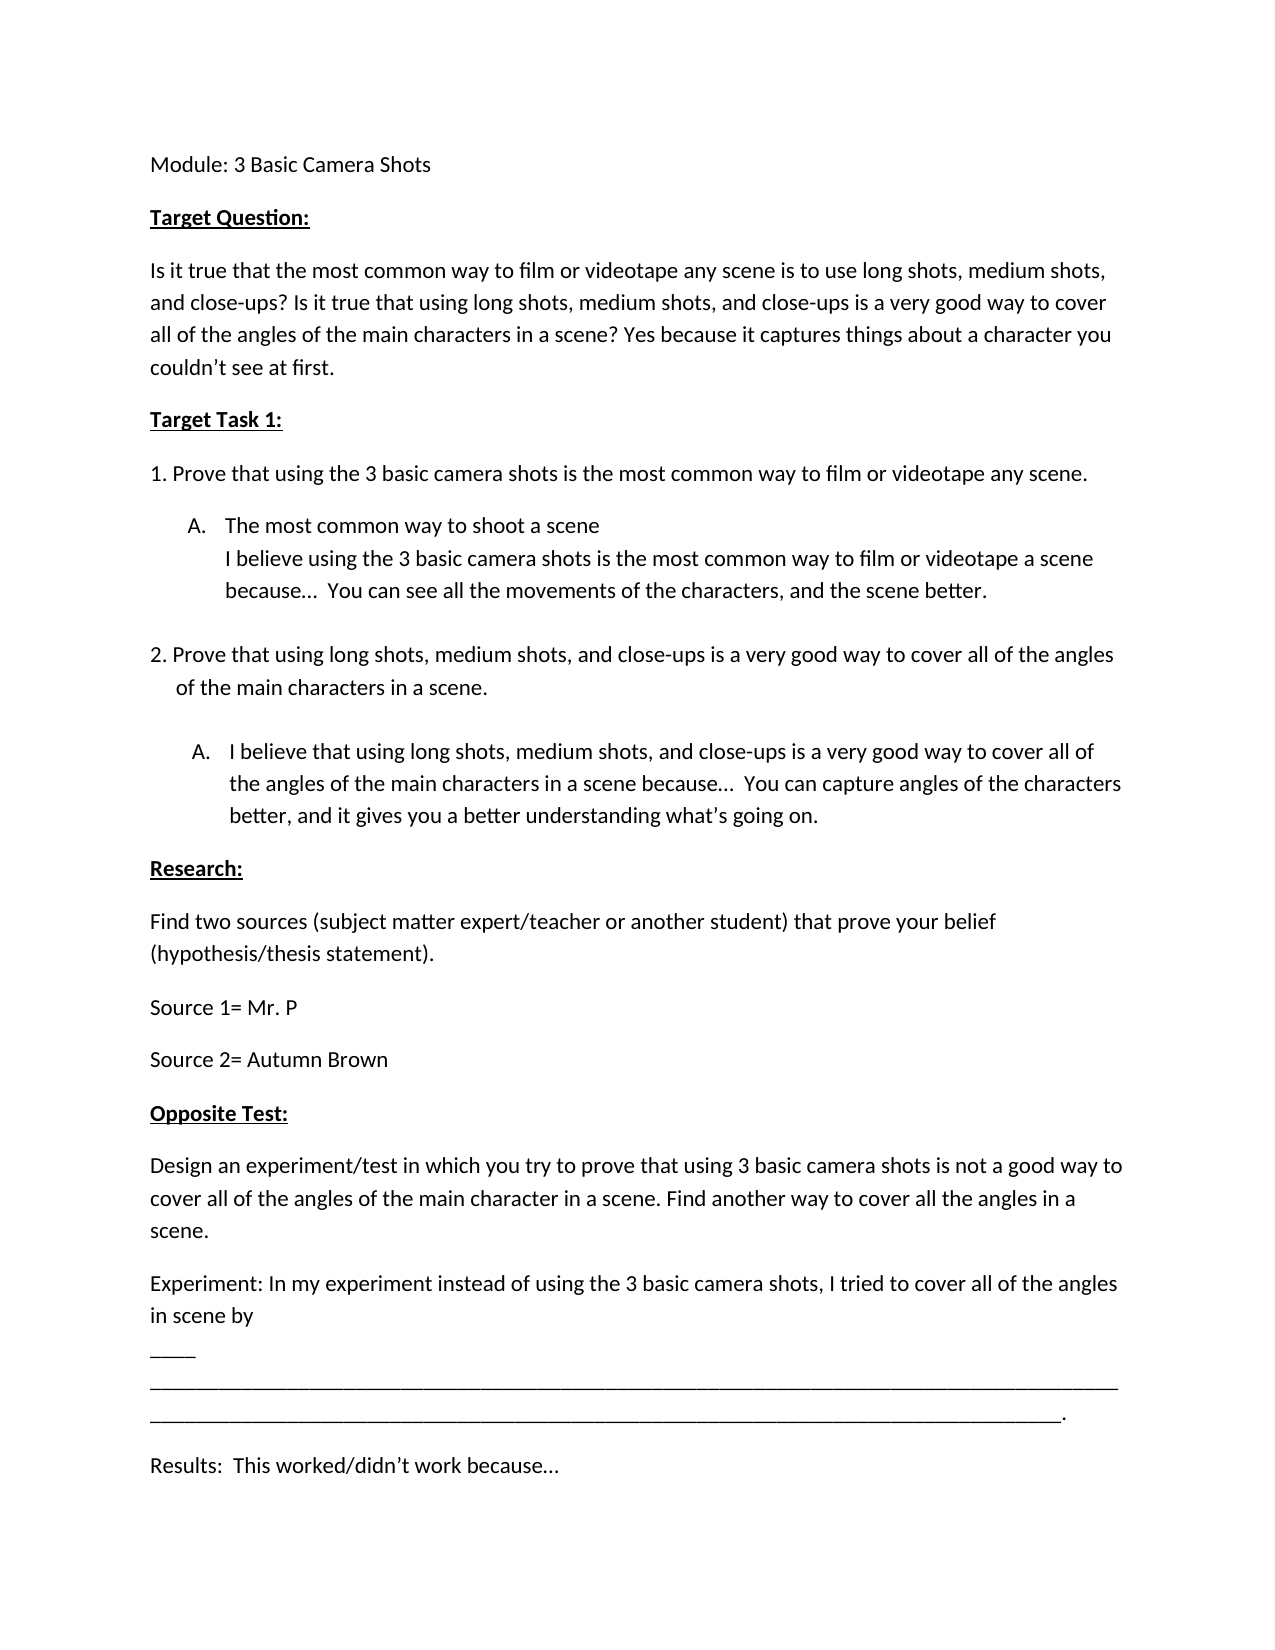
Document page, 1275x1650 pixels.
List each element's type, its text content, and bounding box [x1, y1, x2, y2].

text Research: [150, 854, 1125, 882]
list of the main characters in a scene. [150, 673, 1125, 701]
text Target Question: [150, 203, 1125, 231]
list The most common way to shoot a scene [187, 512, 1125, 540]
list I believe using the 3 basic camera shots is the most common way to film or videotape a scene because… You can see all the movements of the characters, and the scene better. [225, 544, 1125, 604]
text Target Task 1: [150, 406, 1125, 434]
text 1. Prove that using the 3 basic camera shots is the most common way to film or videotape any scene. [150, 459, 1125, 487]
list I believe that using long shots, medium shots, and close-ups is a very good way to cover all of the angles of the main characters in a scene because… You can capture angles of the characters better, and it gives you a better understanding what’s going on. [192, 737, 1125, 829]
text Design an experiment/test in which you try to prove that using 3 basic camera shots is not a good way to cover all of the angles of the main character in a scene. Find another way to cover all the angles in a scene. [150, 1152, 1125, 1244]
text Source 1= Mr. P [150, 993, 1125, 1021]
text Experiment: In my experiment instead of using the 3 basic camera shots, I tried to cover all of the angles in scene by _________________________________________________________________________________________________________________________________________________________________________. [150, 1269, 1125, 1426]
text Opposite Test: [150, 1099, 1125, 1127]
text Source 2= Autumn Brown [150, 1046, 1125, 1074]
list 2. Prove that using long shots, medium shots, and close-ups is a very good way to cover all of the angles [150, 640, 1125, 668]
text Find two sources (subject matter expert/teacher or another student) that prove your belief (hypothesis/thesis statement). [150, 907, 1125, 968]
text Is it true that the most common way to film or videotape any scene is to use long shots, medium shots, and close-ups? Is it true that using long shots, medium shots, and close-ups is a very good way to cover all of the angles of the main characters in a scene? Yes because it captures things about a character you couldn’t see at first. [150, 256, 1125, 381]
text Results: This worked/didn’t work because… [150, 1451, 1125, 1479]
text Module: 3 Basic Camera Shots [150, 150, 1125, 178]
